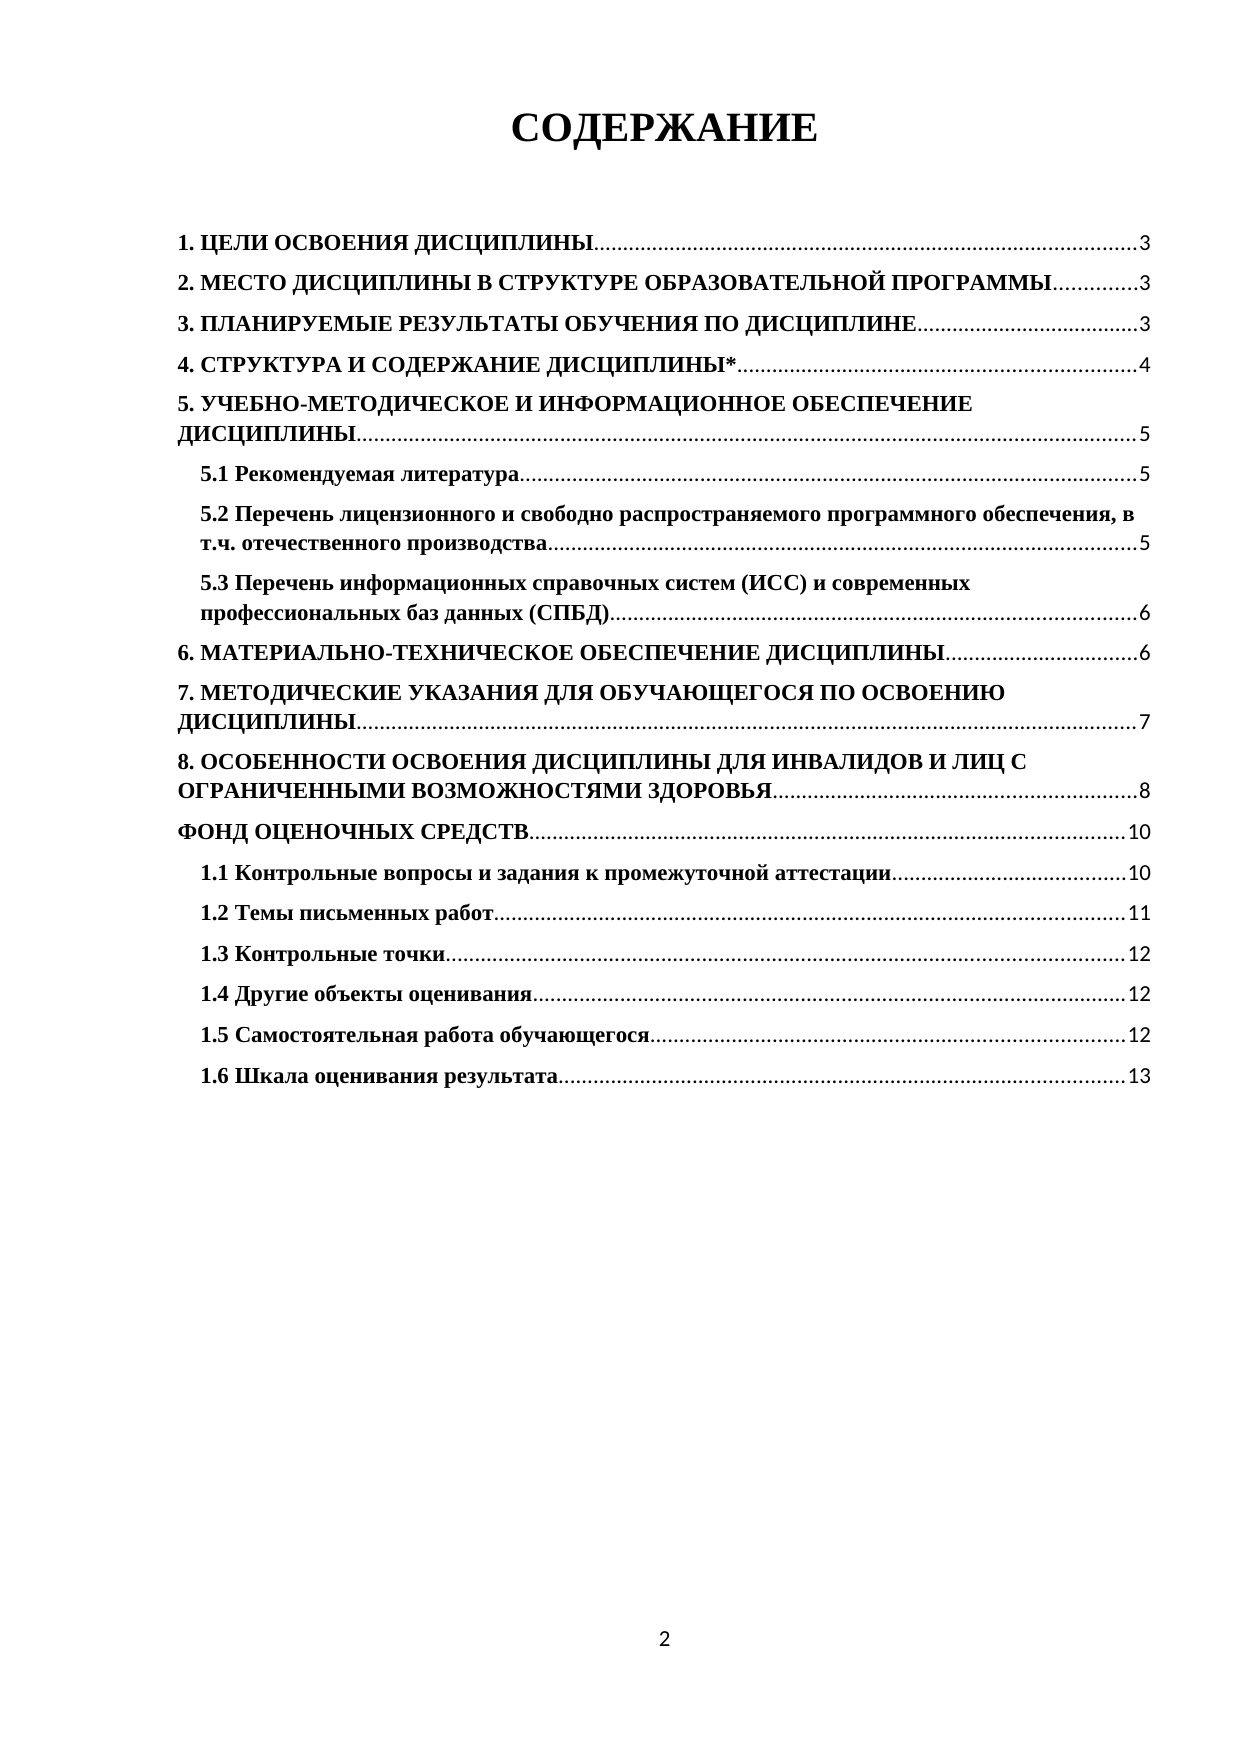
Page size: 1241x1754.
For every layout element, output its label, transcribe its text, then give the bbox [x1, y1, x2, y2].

text СОДЕРЖАНИЕ [177, 102, 1152, 150]
